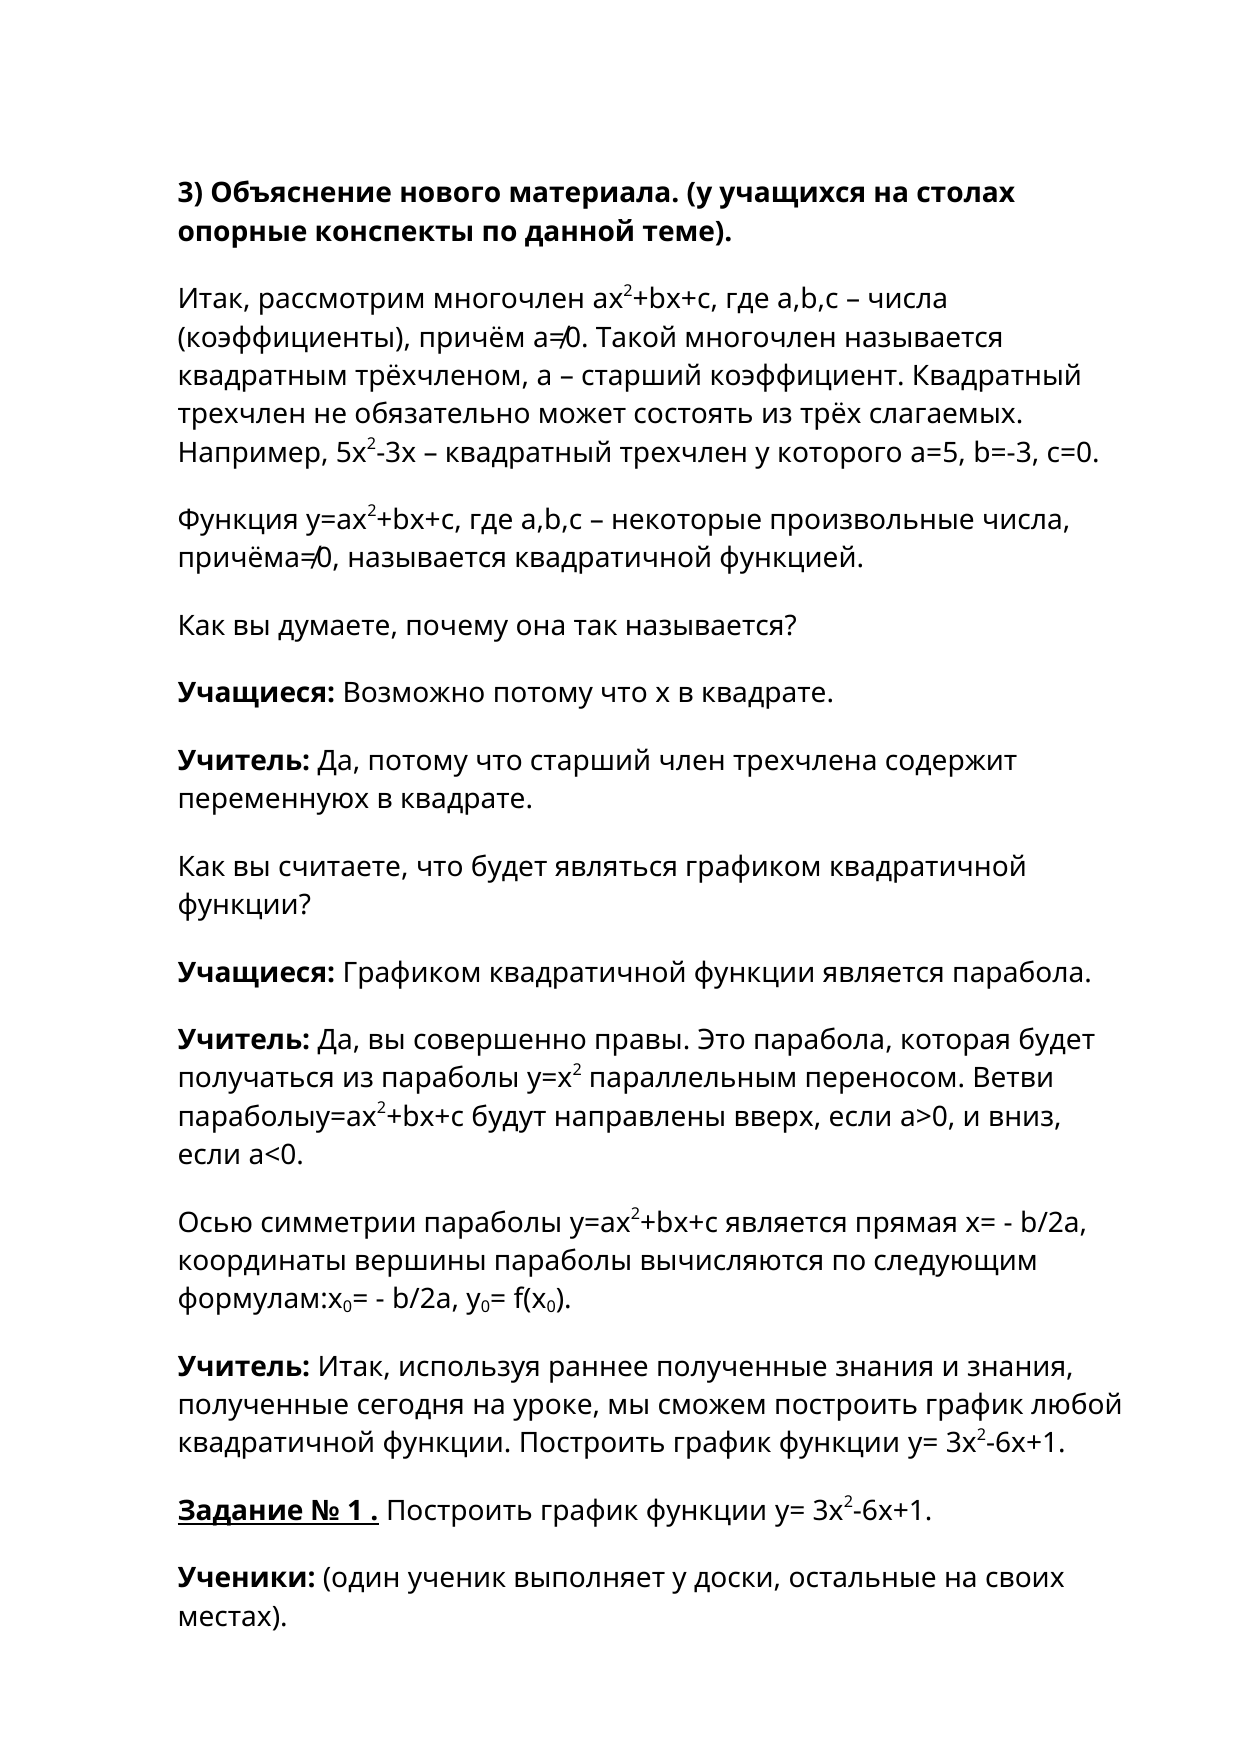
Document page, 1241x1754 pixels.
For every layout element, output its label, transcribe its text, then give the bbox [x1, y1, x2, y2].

text Учитель: Итак, используя раннее полученные знания и знания, полученные сегодня на уроке, мы сможем построить график любой квадратичной функции. Построить график функции y= 3x2-6x+1. [177, 1346, 1152, 1461]
text Учащиеся: Возможно потому что x в квадрате. [177, 673, 1152, 711]
text Осью симметрии параболы y=ax2+bx+c является прямая x= - b/2a, координаты вершины параболы вычисляются по следующим формулам:x0= - b/2a, y0= f(x0). [177, 1202, 1152, 1317]
text 3) Объяснение нового материала. (у учащихся на столах опорные конспекты по данной теме). [177, 173, 1152, 249]
text Учитель: Да, потому что старший член трехчлена содержит переменнуюx в квадрате. [177, 740, 1152, 817]
text Учащиеся: Графиком квадратичной функции является парабола. [177, 952, 1152, 990]
text Итак, рассмотрим многочлен ax2+bx+c, где a,b,c – числа (коэффициенты), причём a≠0. Такой многочлен называется квадратным трёхчленом, a – старший коэффициент. Квадратный трехчлен не обязательно может состоять из трёх слагаемых. Например, 5x2-3x – квадратный трехчлен у которого a=5, b=-3, c=0. [177, 279, 1152, 470]
text Как вы думаете, почему она так называется? [177, 605, 1152, 644]
text Учитель: Да, вы совершенно правы. Это парабола, которая будет получаться из параболы y=x2 параллельным переносом. Ветви параболыy=ax2+bx+c будут направлены вверх, если a>0, и вниз, если a<0. [177, 1019, 1152, 1173]
text Задание № 1 . Построить график функции y= 3x2-6x+1. [177, 1490, 1152, 1529]
text Функция y=ax2+bx+c, где a,b,c – некоторые произвольные числа, причёмa≠0, называется квадратичной функцией. [177, 499, 1152, 576]
text Ученики: (один ученик выполняет у доски, остальные на своих местах). [177, 1558, 1152, 1634]
text Как вы считаете, что будет являться графиком квадратичной функции? [177, 846, 1152, 923]
